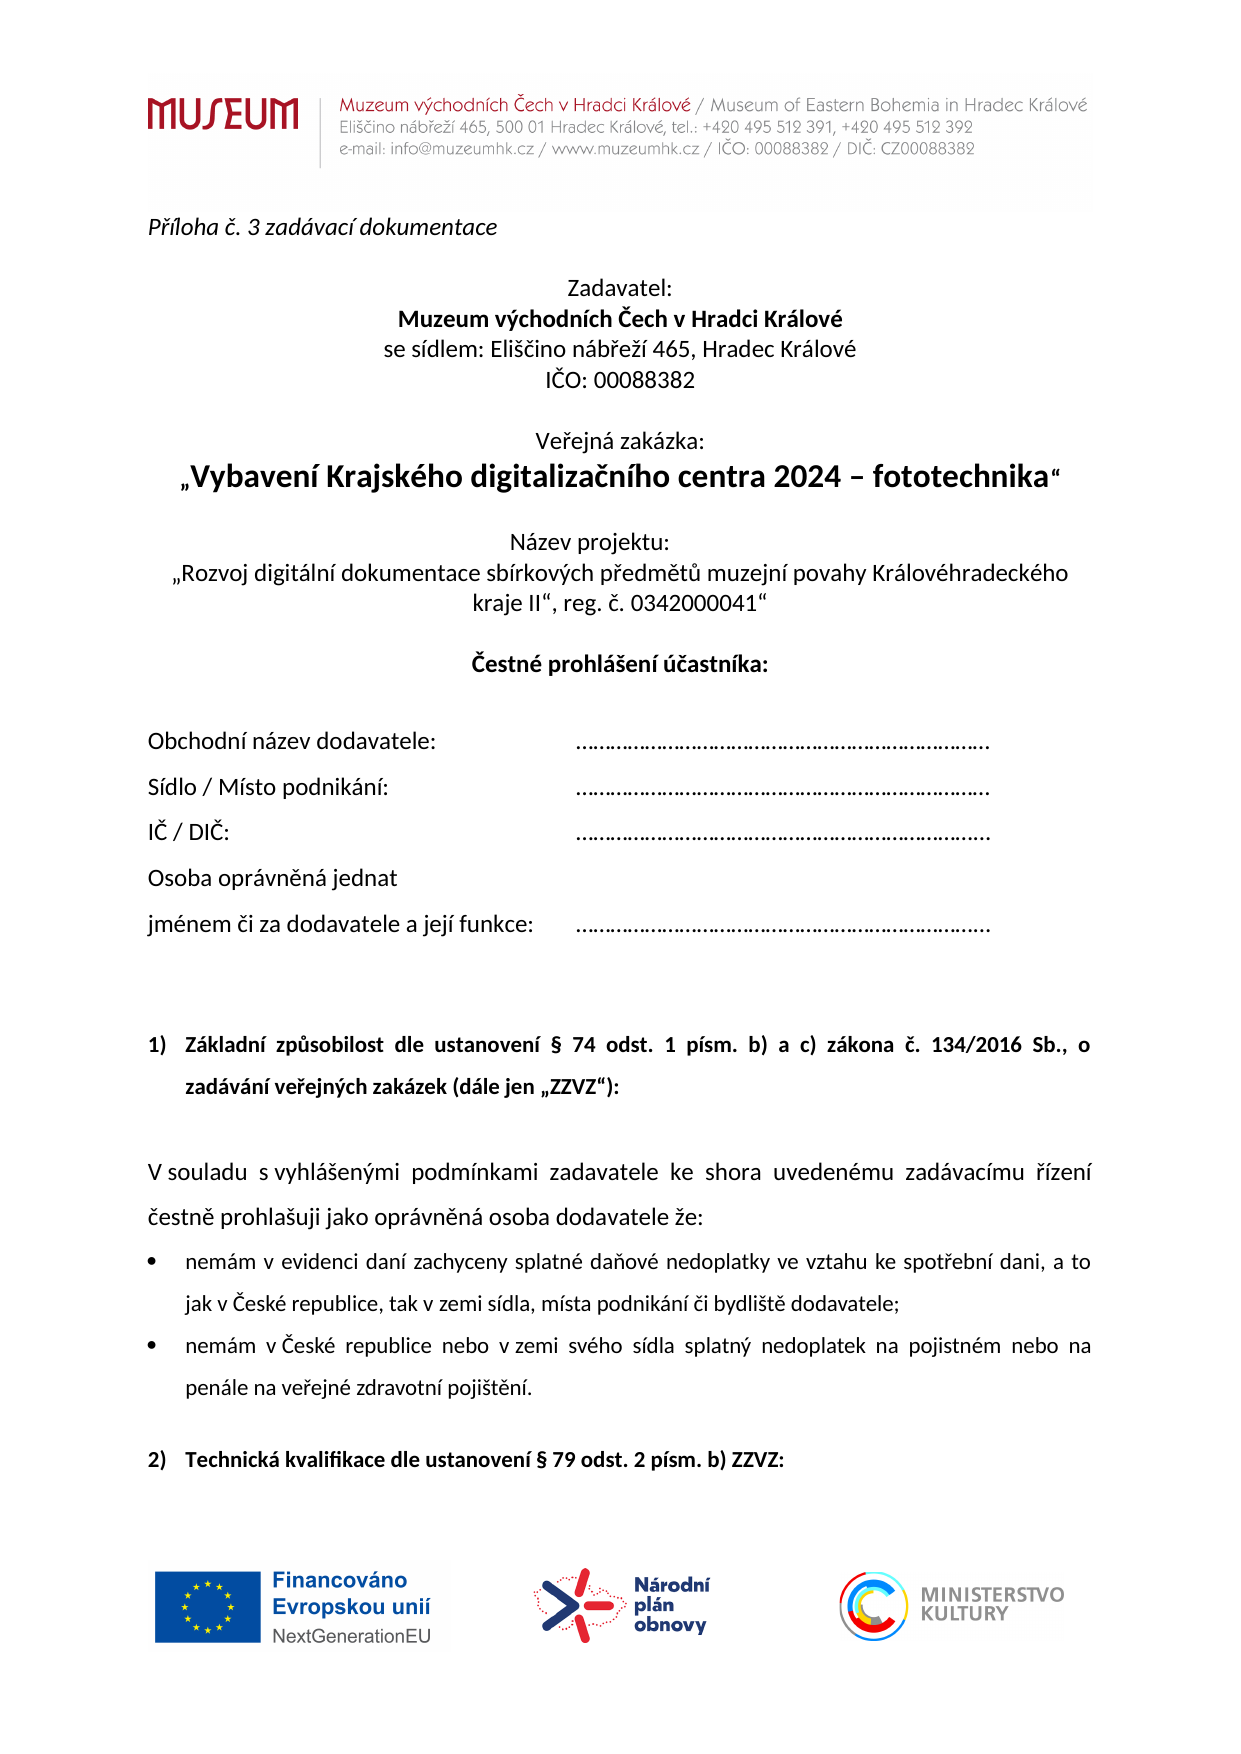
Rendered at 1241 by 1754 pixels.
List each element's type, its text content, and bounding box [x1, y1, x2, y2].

text Příloha č. 3 zadávací dokumentace [148, 212, 1093, 242]
text „Rozvoj digitální dokumentace sbírkových předmětů muzejní povahy Královéhradeckého kraje II“, reg. č. 0342000041“ [148, 557, 1093, 618]
text Obchodní název dodavatele: ……………………………………………………………… [148, 725, 1093, 755]
list nemám v České republice nebo v zemi svého sídla splatný nedoplatek na pojistném nebo na penále na veřejné zdravotní pojištění. [148, 1331, 1093, 1401]
text IČ / DIČ: ……………………………………………………………... [148, 816, 1093, 847]
picture [839, 1572, 1064, 1641]
picture [147, 73, 1093, 212]
text Název projektu: [148, 527, 1093, 557]
list Základní způsobilost dle ustanovení § 74 odst. 1 písm. b) a c) zákona č. 134/2016 Sb., o zadávání veřejných zakázek (dále jen „ZZVZ“): [148, 1030, 1093, 1100]
list nemám v evidenci daní zachyceny splatné daňové nedoplatky ve vztahu ke spotřební dani, a to jak v České republice, tak v zemi sídla, místa podnikání či bydliště dodavatele; [148, 1247, 1093, 1317]
text Muzeum východních Čech v Hradci Králové [148, 303, 1093, 333]
text V souladu s vyhlášenými podmínkami zadavatele ke shora uvedenému zadávacímu řízení čestně prohlašuji jako oprávněná osoba dodavatele že: [148, 1156, 1093, 1232]
text IČO: 00088382 [148, 364, 1093, 394]
list Technická kvalifikace dle ustanovení § 79 odst. 2 písm. b) ZZVZ: [148, 1446, 1093, 1474]
text Veřejná zakázka: [148, 425, 1093, 455]
text Čestné prohlášení účastníka: [148, 649, 1093, 679]
text Zadavatel: [148, 272, 1093, 303]
picture [533, 1568, 711, 1643]
text Osoba oprávněná jednat jménem či za dodavatele a její funkce: ……………………………………………………………... [148, 862, 1093, 938]
text „Vybavení Krajského digitalizačního centra 2024 – fototechnika“ [148, 455, 1093, 496]
text Sídlo / Místo podnikání: ……………………………………………………………… [148, 771, 1093, 801]
text se sídlem: Eliščino nábřeží 465, Hradec Králové [148, 333, 1093, 364]
picture [147, 1560, 451, 1652]
